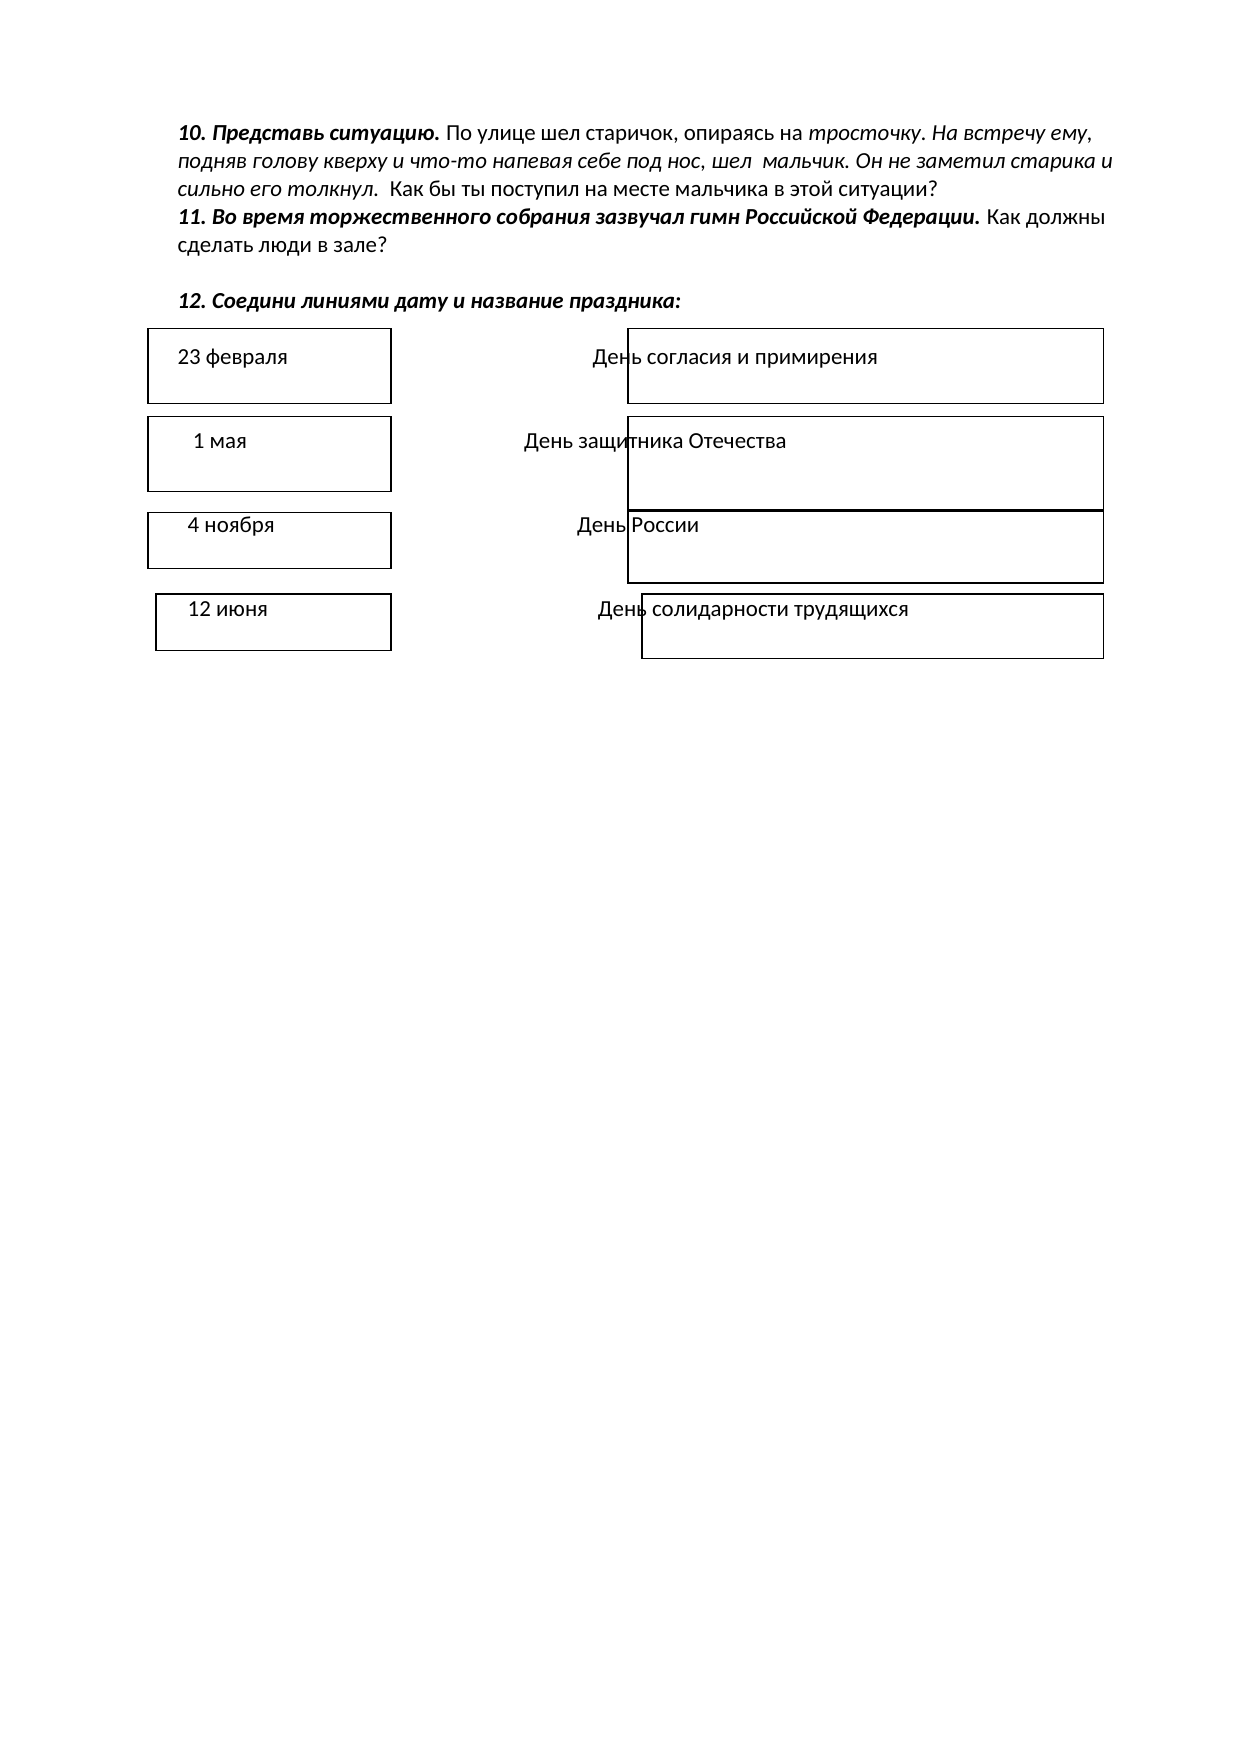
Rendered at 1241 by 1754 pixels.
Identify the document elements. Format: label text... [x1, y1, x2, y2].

text 11. Во время торжественного собрания зазвучал гимн Российской Федерации. Как должны сделать люди в зале? [177, 202, 1152, 258]
text 1 мая День защитника Отечества [177, 426, 1152, 454]
text 12 июня День солидарности трудящихся [177, 594, 1152, 622]
text 10. Представь ситуацию. По улице шел старичок, опираясь на тросточку. На встречу ему, подняв голову кверху и что-то напевая себе под нос, шел мальчик. Он не заметил старика и сильно его толкнул. Как бы ты поступил на месте мальчика в этой ситуации? [177, 118, 1152, 202]
text 23 февраля День согласия и примирения [177, 342, 1152, 370]
text 4 ноября День России [177, 510, 1152, 538]
text 12. Соедини линиями дату и название праздника: [177, 286, 1152, 314]
